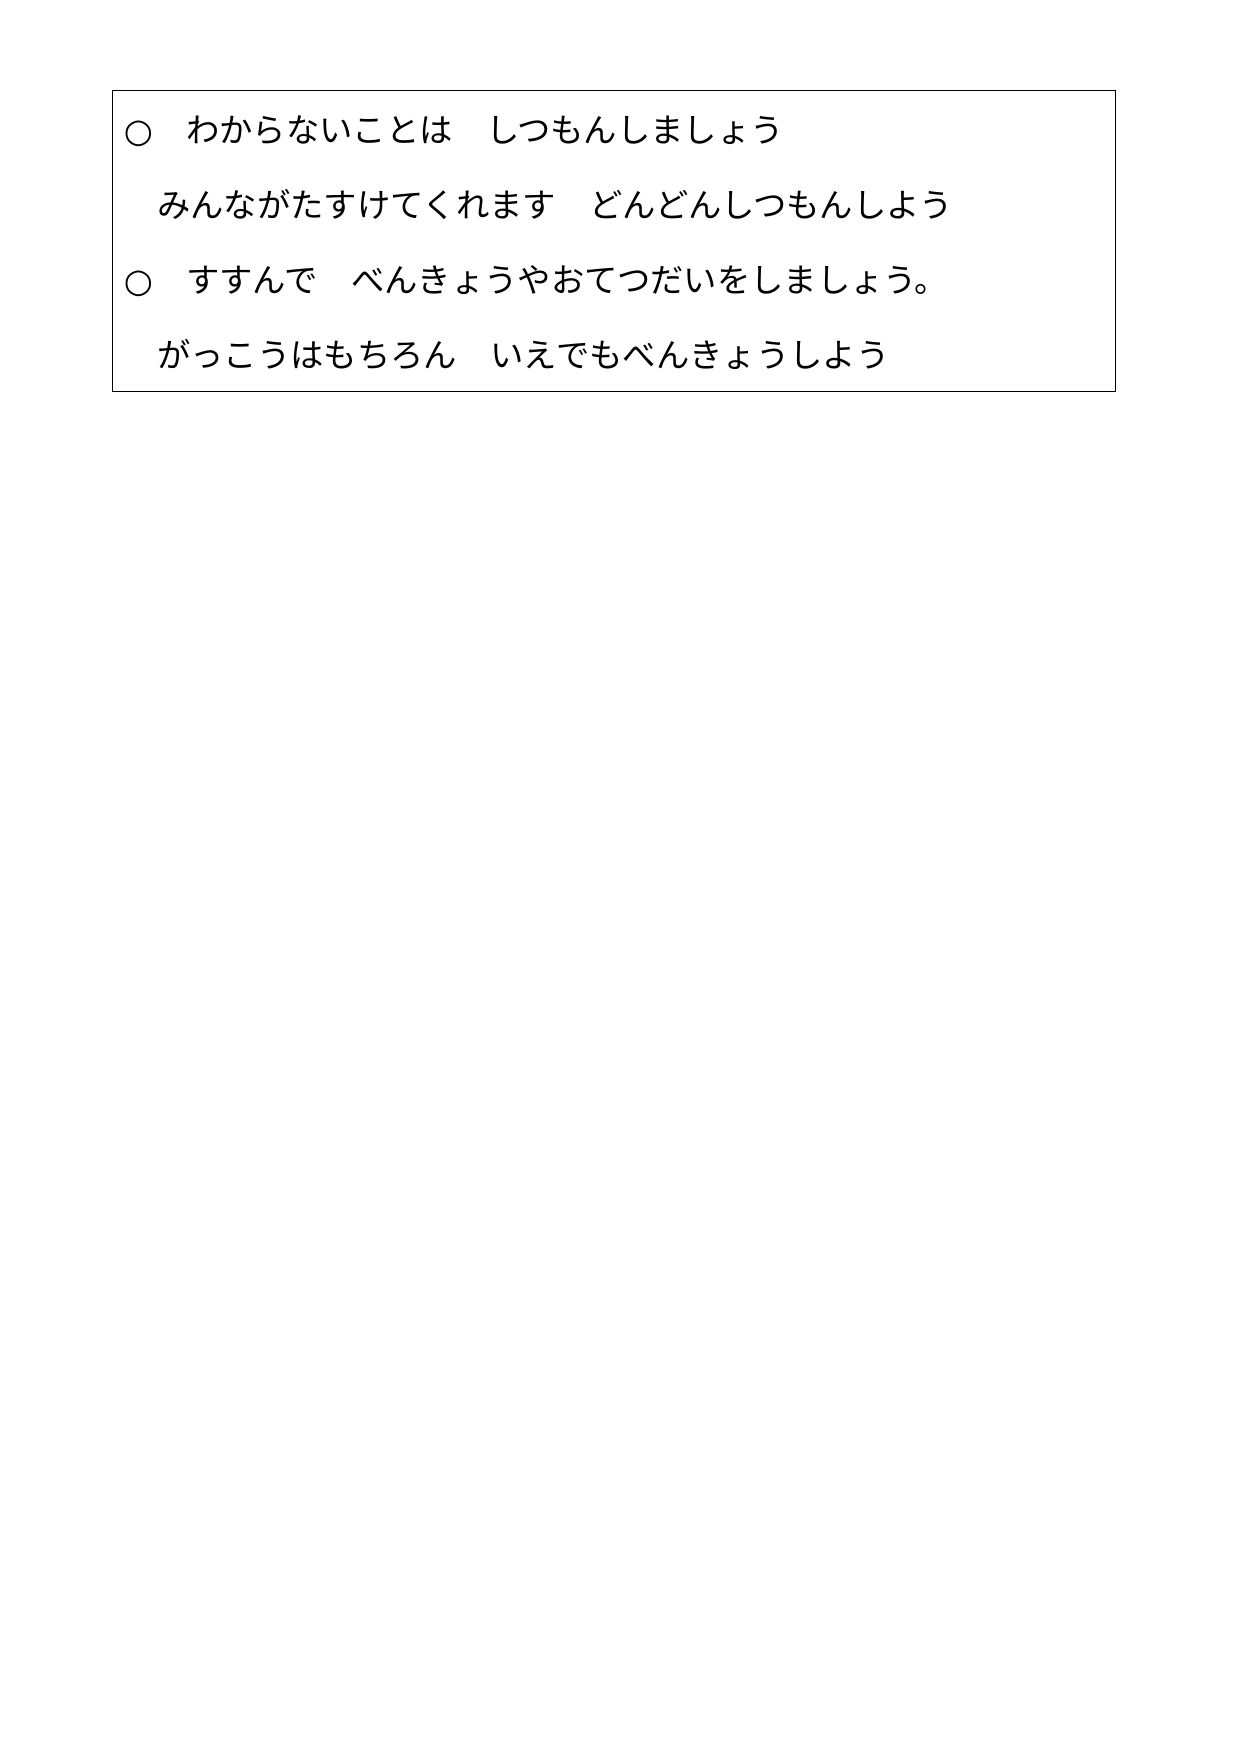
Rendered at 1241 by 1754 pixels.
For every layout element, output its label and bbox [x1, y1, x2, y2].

table_header [113, 91, 1115, 391]
